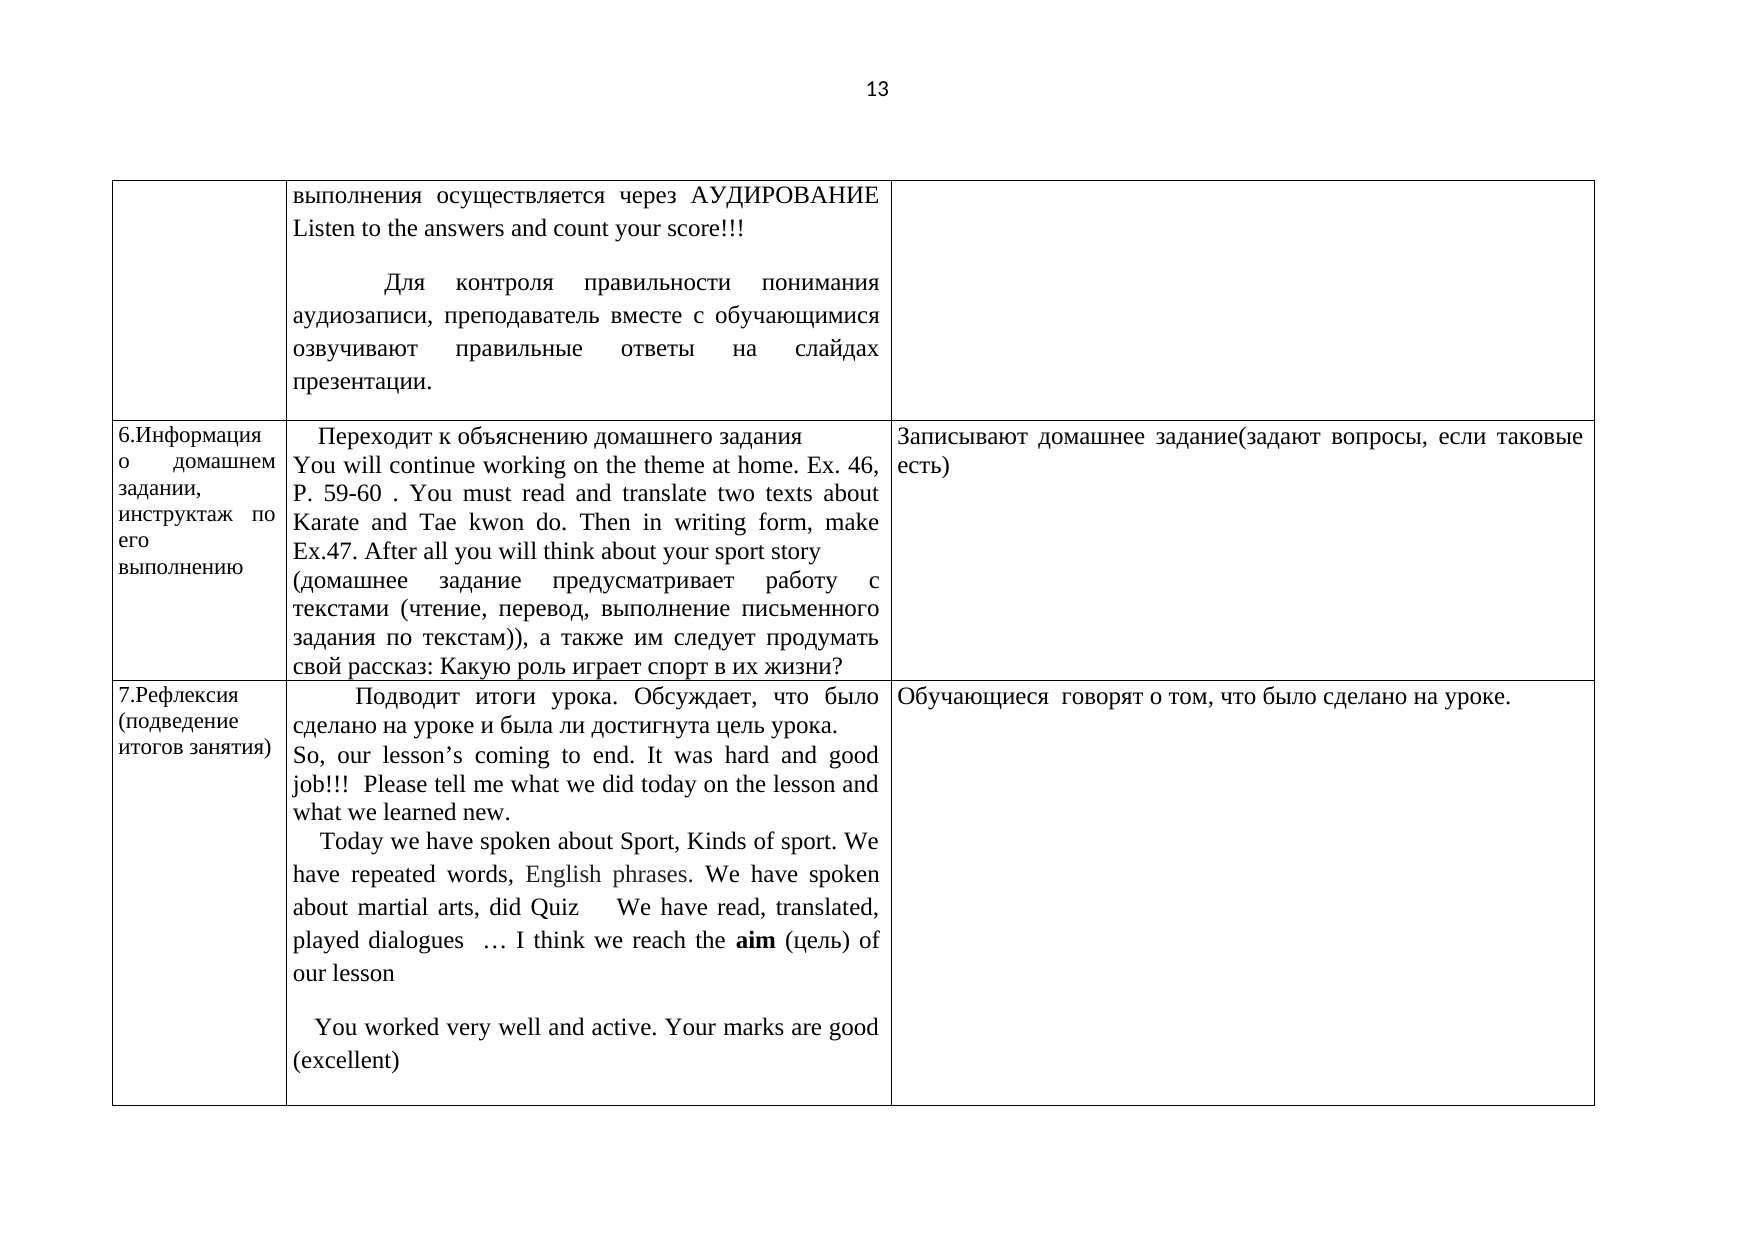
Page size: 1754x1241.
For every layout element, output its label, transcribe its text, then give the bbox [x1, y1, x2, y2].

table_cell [113, 181, 286, 420]
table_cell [287, 681, 891, 1105]
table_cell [287, 181, 891, 420]
table_cell Переходит к объяснению домашнего задания You will continue working on the theme at home. Ex. 46, P. 59-60 . You must read and translate two texts about Karate and Tae kwon do. Then in writing form, make Ex.47. After all you will think about your sport story (домашнее задание предусматривает работу с текстами (чтение, перевод, выполнение письменного задания по текстам)), а также им следует продумать свой рассказ: Какую роль играет спорт в их жизни? [287, 421, 891, 680]
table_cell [892, 681, 1594, 1105]
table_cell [113, 681, 286, 1105]
table_cell 6.Информация о домашнем задании, инструктаж по его выполнению [113, 421, 286, 680]
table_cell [892, 181, 1594, 420]
table_cell Записывают домашнее задание(задают вопросы, если таковые есть) [892, 421, 1594, 680]
